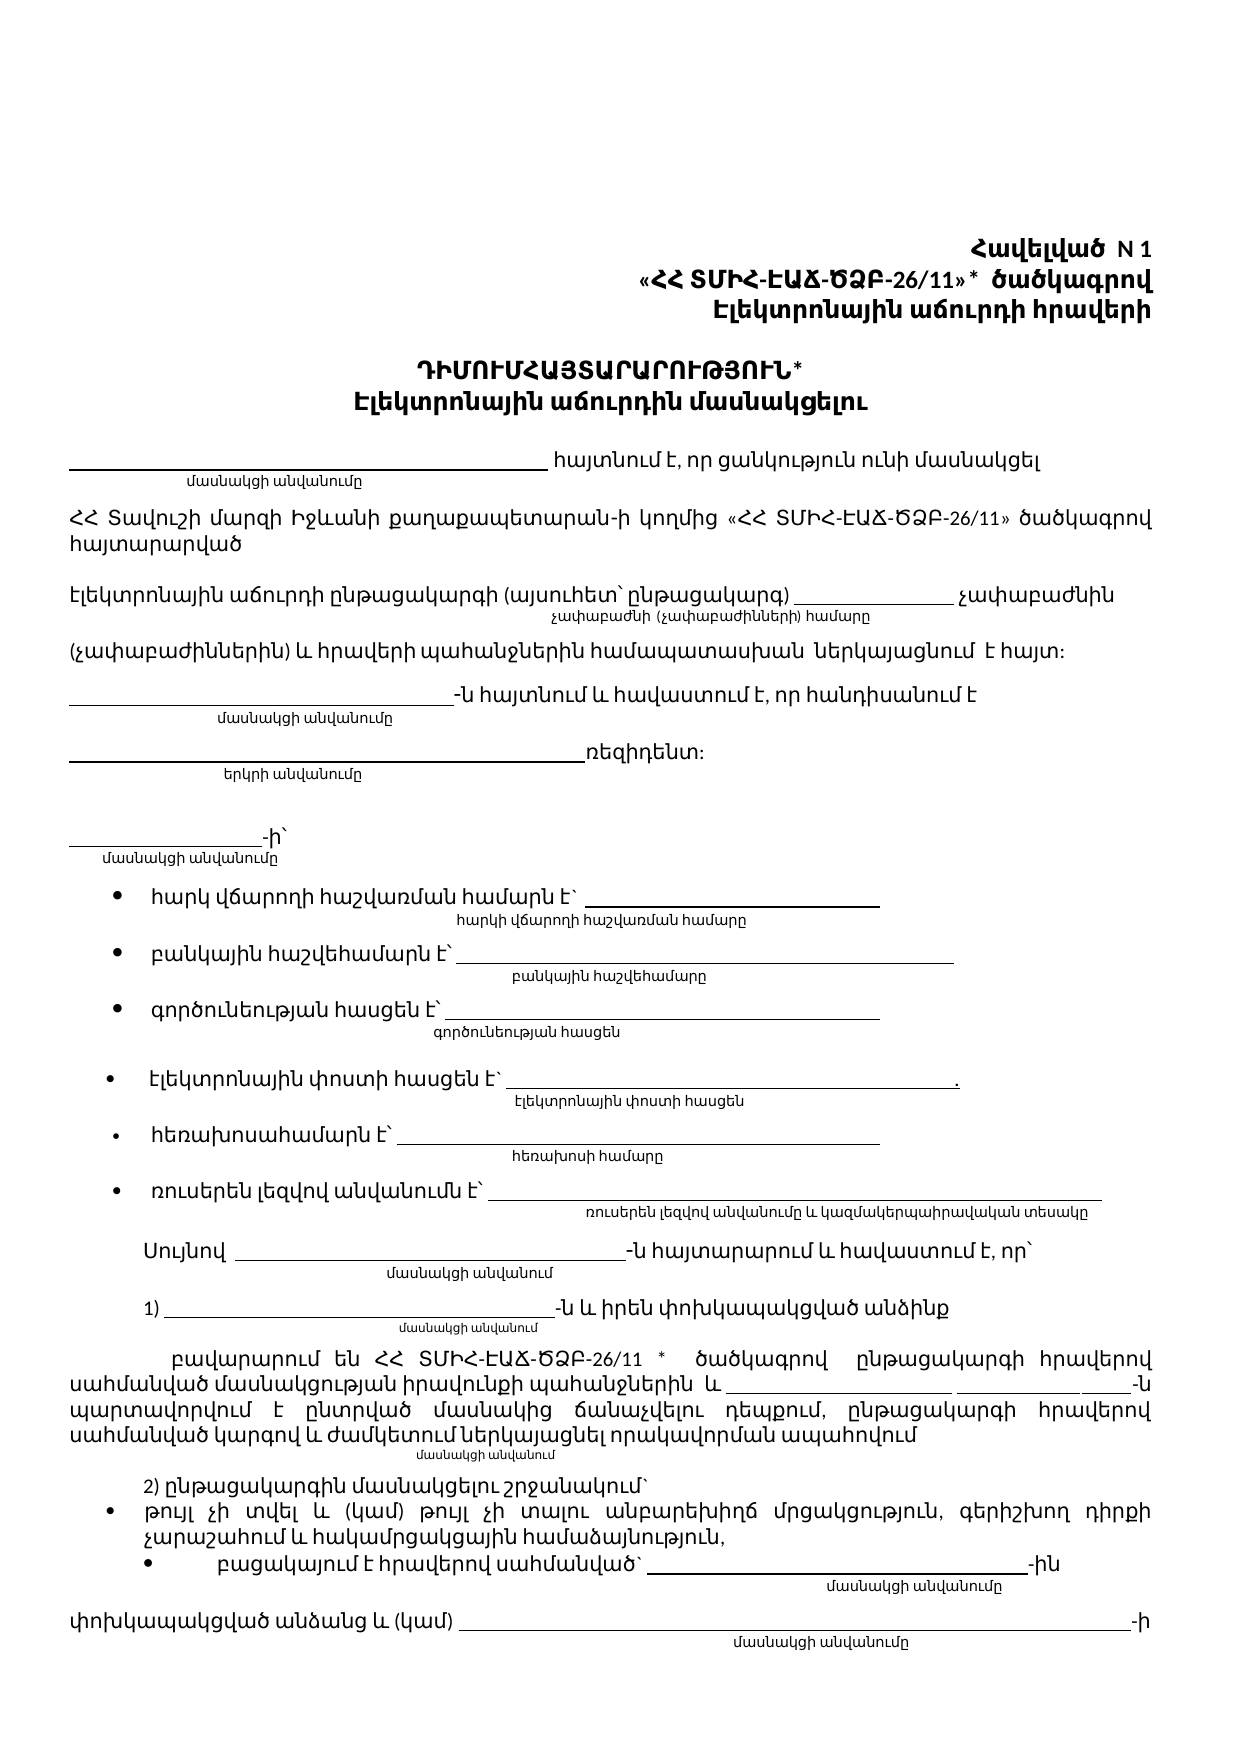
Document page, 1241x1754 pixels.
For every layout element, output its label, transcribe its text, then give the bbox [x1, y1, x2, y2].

text մասնակցի անվանումը [69, 472, 1152, 503]
list ռուսերեն լեզվով անվանումն է՝ [113, 1178, 1152, 1203]
text բավարարում են ՀՀ ՏՄԻՀ-ԷԱՃ-ԾՁԲ-26/11 * ծածկագրով ընթացակարգի հրավերով սահմանված մասնակցության իրավունքի պահանջներին և -ն պարտավորվում է ընտրված մասնակից ճանաչվելու դեպքում, ընթացակարգի հրավերով սահմանված կարգով և ժամկետում ներկայացնել որակավորման ապահովում [69, 1346, 1152, 1448]
text (չափաբաժիններին) և հրավերի պահանջներին համապատասխան ներկայացնում է հայտ: [69, 638, 1152, 663]
text 2) ընթացակարգին մասնակցելու շրջանակում` [69, 1473, 1152, 1498]
text հարկի վճարողի հաշվառման համարը [69, 911, 1152, 941]
text բանկային հաշվեհամարը [438, 967, 1152, 997]
text ռուսերեն լեզվով անվանումը և կազմակերպաիրավական տեսակը [512, 1203, 1152, 1234]
text մասնակցի անվանումը [69, 850, 1152, 880]
text -ն հայտնում և հավաստում է, որ հանդիսանում է [69, 678, 1152, 709]
text հայտնում է, որ ցանկություն ունի մասնակցել [69, 447, 1152, 472]
subtitle Էլեկտրոնային աճուրդին մասնակցելու [69, 386, 1152, 417]
text մասնակցի անվանումը [69, 1633, 1152, 1664]
text ՀՀ Տավուշի մարզի Իջևանի քաղաքապետարան -ի կողմից «ՀՀ ՏՄԻՀ-ԷԱՃ-ԾՁԲ-26/11» ծածկագրով հայտարարված [69, 503, 1152, 556]
text երկրի անվանումը [69, 765, 1152, 796]
text -ի՝ [69, 824, 1152, 850]
text ռեզիդենտ: [69, 739, 1152, 765]
list հարկ վճարողի հաշվառման համարն է` [113, 880, 1152, 911]
list թույլ չի տվել և (կամ) թույլ չի տալու անբարեխիղճ մրցակցություն, գերիշխող դիրքի չարաշահում և հակամրցակցային համաձայնություն, [107, 1498, 1152, 1549]
text գործունեության հասցեն [69, 1023, 1152, 1053]
text մասնակցի անվանումը [69, 709, 1152, 739]
text «ՀՀ ՏՄԻՀ-ԷԱՃ-ԾՁԲ-26/11»* ծածկագրով [69, 264, 1152, 294]
text մասնակցի անվանում [69, 1264, 1152, 1295]
text չափաբաժնի (չափաբաժինների) համարը [69, 607, 1152, 638]
text Սույնով -ն հայտարարում և հավաստում է, որ՝ [69, 1234, 1152, 1264]
list բանկային հաշվեհամարն է՝ [113, 941, 1152, 967]
text ԴԻՄՈՒՄՀԱՅՏԱՐԱՐՈՒԹՅՈՒՆ* [69, 356, 1152, 386]
text մասնակցի անվանում [69, 1321, 1152, 1346]
text էլեկտրոնային փոստի հասցեն [69, 1092, 1152, 1122]
text Հավելված N 1 [69, 233, 1152, 264]
list էլեկտրոնային փոստի հասցեն է` . [107, 1066, 1152, 1092]
text հեռախոսի համարը [438, 1148, 1152, 1178]
text մասնակցի անվանումը [69, 1577, 1152, 1608]
text մասնակցի անվանում [69, 1448, 1152, 1473]
list հեռախոսահամարն է՝ [113, 1122, 1152, 1148]
list գործունեության հասցեն է՝ [113, 997, 1152, 1023]
list բացակայում է հրավերով սահմանված` -ին [69, 1549, 1152, 1577]
text էլեկտրոնային աճուրդի ընթացակարգի (այսուհետ՝ ընթացակարգ) չափաբաժնին [69, 582, 1152, 607]
text 1) -ն և իրեն փոխկապակցված անձինք [69, 1295, 1152, 1321]
text փոխկապակցված անձանց և (կամ) -ի [69, 1608, 1152, 1633]
text Էլեկտրոնային աճուրդի հրավերի [69, 294, 1152, 325]
